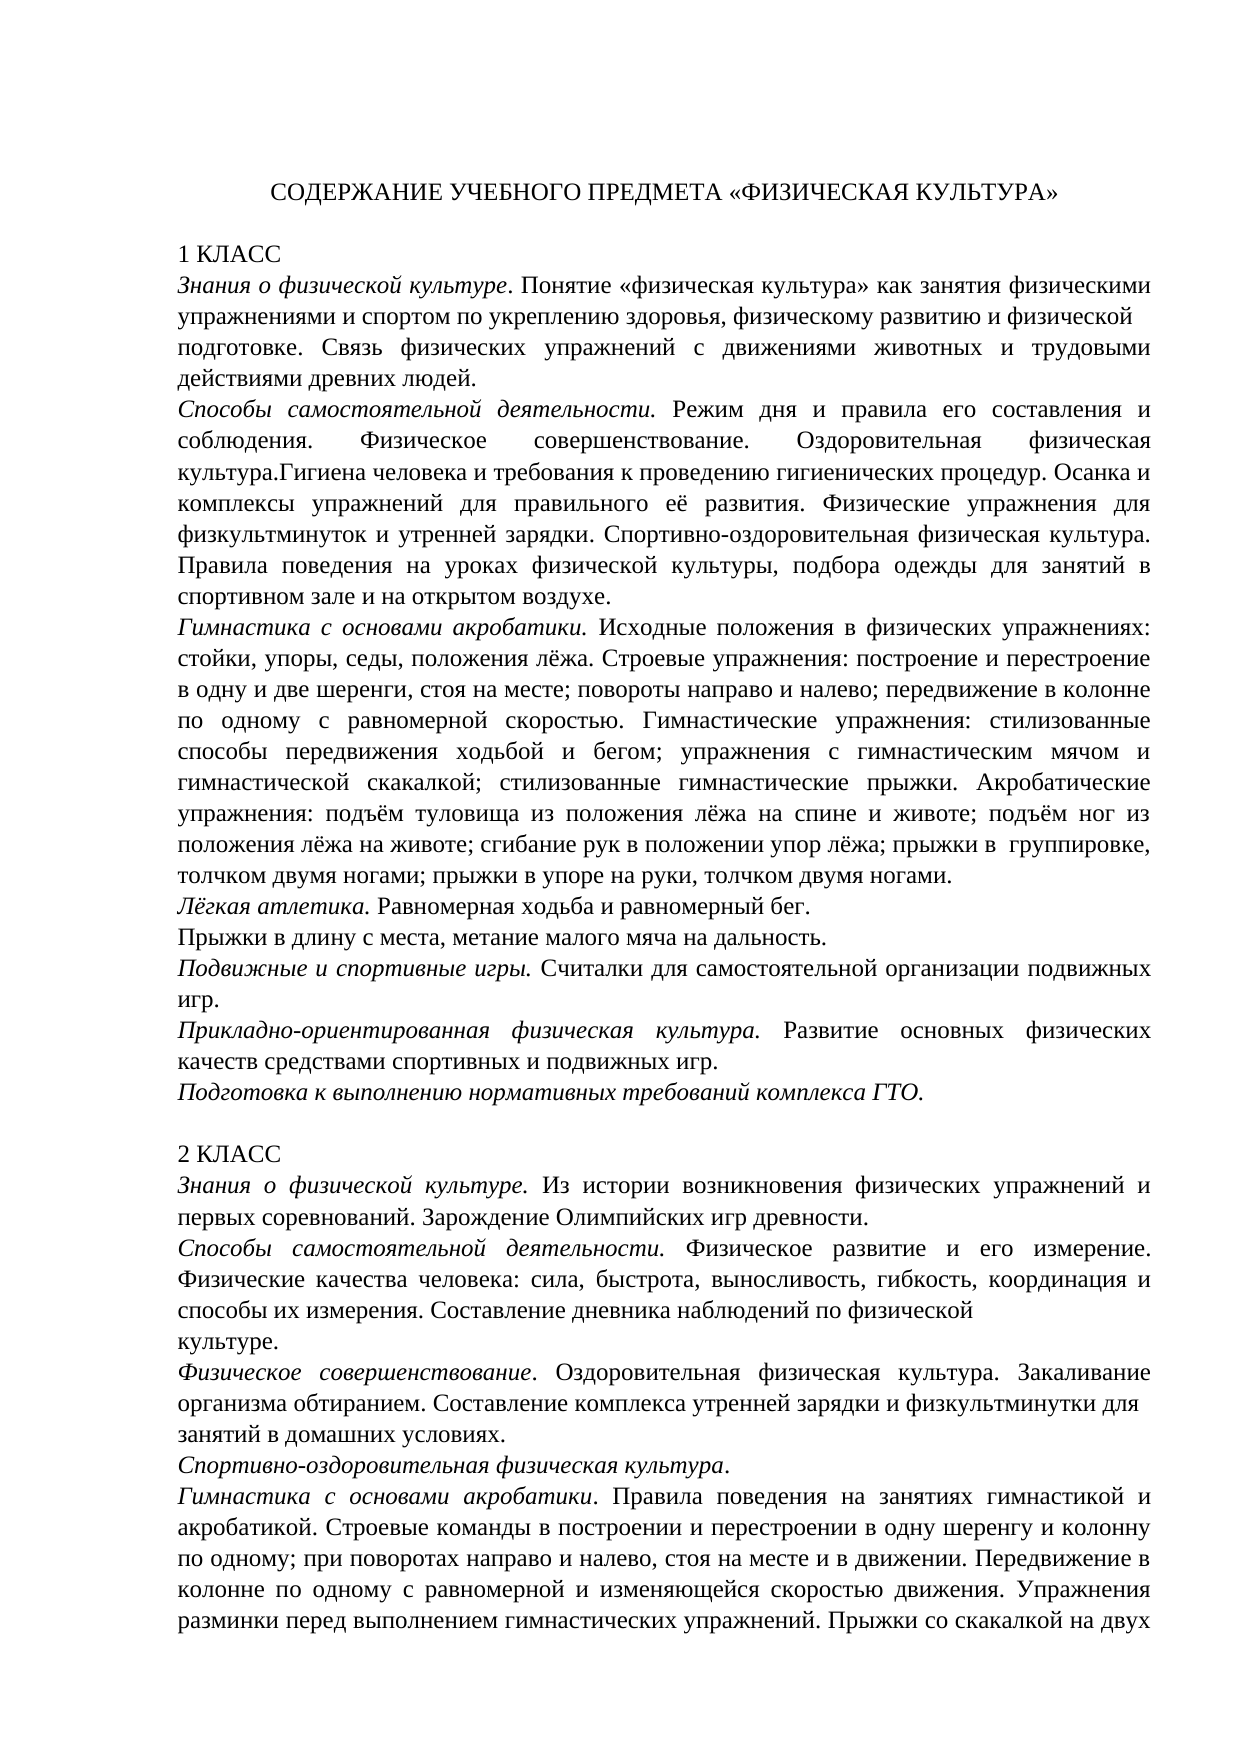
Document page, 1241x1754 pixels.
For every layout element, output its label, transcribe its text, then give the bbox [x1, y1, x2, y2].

text Прикладно-ориентированная физическая культура. Развитие основных физических качеств средствами спортивных и подвижных игр. [177, 1015, 1152, 1075]
text Лёгкая атлетика. Равномерная ходьба и равномерный бег. [177, 891, 1152, 920]
text 2 КЛАСС [177, 1139, 1152, 1168]
text Способы самостоятельной деятельности. Физическое развитие и его измерение. Физические качества человека: сила, быстрота, выносливость, гибкость, координация и способы их измерения. Составление дневника наблюдений по физической [177, 1233, 1152, 1323]
text подготовке. Связь физических упражнений с движениями животных и трудовыми действиями древних людей. [177, 332, 1152, 392]
text Подвижные и спортивные игры. Считалки для самостоятельной организации подвижных игр. [177, 953, 1152, 1013]
text СОДЕРЖАНИЕ УЧЕБНОГО ПРЕДМЕТА «ФИЗИЧЕСКАЯ КУЛЬТУРА» [177, 177, 1152, 206]
text Подготовка к выполнению нормативных требований комплекса ГТО. [177, 1077, 1152, 1106]
text Способы самостоятельной деятельности. Режим дня и правила его составления и соблюдения. Физическое совершенствование. Оздоровительная физическая культура.Гигиена человека и требования к проведению гигиенических процедур. Осанка и комплексы упражнений для правильного её развития. Физические упражнения для физкультминуток и утренней зарядки. Спортивно-оздоровительная физическая культура. Правила поведения на уроках физической культуры, подбора одежды для занятий в спортивном зале и на открытом воздухе. [177, 394, 1152, 609]
text занятий в домашних условиях. [177, 1419, 1152, 1448]
text Знания о физической культуре. Из истории возникновения физических упражнений и первых соревнований. Зарождение Олимпийских игр древности. [177, 1171, 1152, 1230]
text 1 КЛАСС [177, 239, 1152, 268]
text Гимнастика с основами акробатики. Исходные положения в физических упражнениях: стойки, упоры, седы, положения лёжа. Строевые упражнения: построение и перестроение в одну и две шеренги, стоя на месте; повороты направо и налево; передвижение в колонне по одному с равномерной скоростью. Гимнастические упражнения: стилизованные способы передвижения ходьбой и бегом; упражнения с гимнастическим мячом и гимнастической скакалкой; стилизованные гимнастические прыжки. Акробатические упражнения: подъём туловища из положения лёжа на спине и животе; подъём ног из положения лёжа на животе; сгибание рук в положении упор лёжа; прыжки в группировке, толчком двумя ногами; прыжки в упоре на руки, толчком двумя ногами. [177, 612, 1152, 889]
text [177, 1481, 1152, 1634]
text культуре. [177, 1326, 1152, 1354]
text Прыжки в длину с места, метание малого мяча на дальность. [177, 922, 1152, 951]
text Физическое совершенствование. Оздоровительная физическая культура. Закаливание организма обтиранием. Составление комплекса утренней зарядки и физкультминутки для [177, 1357, 1152, 1417]
text Спортивно-оздоровительная физическая культура. [177, 1450, 1152, 1479]
text Знания о физической культуре. Понятие «физическая культура» как занятия физическими упражнениями и спортом по укреплению здоровья, физическому развитию и физической [177, 270, 1152, 330]
